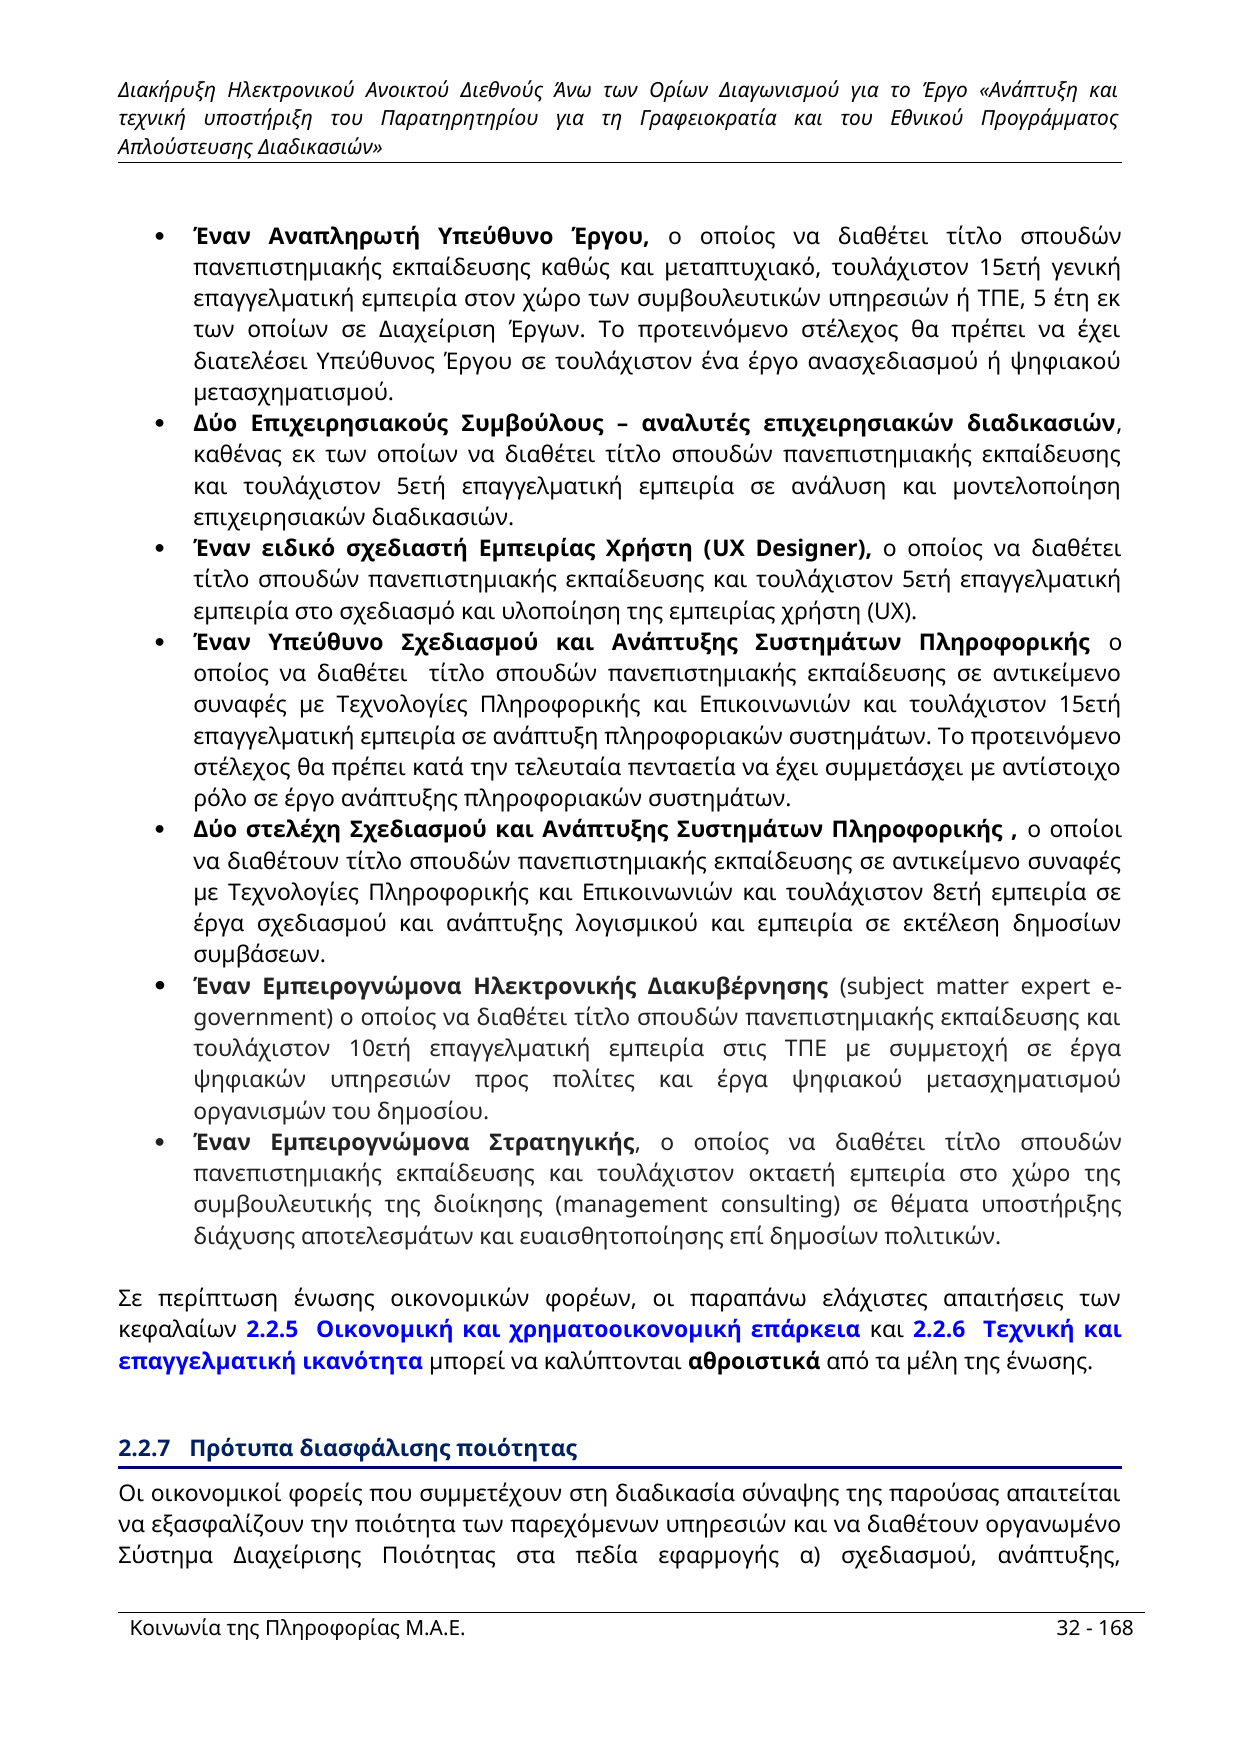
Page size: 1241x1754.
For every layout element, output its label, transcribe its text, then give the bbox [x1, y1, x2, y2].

subtitle Πρότυπα διασφάλισης ποιότητας [118, 1432, 1122, 1466]
list Έναν Υπεύθυνο Σχεδιασμού και Ανάπτυξης Συστημάτων Πληροφορικής ο οποίος να διαθέτει τίτλο σπουδών πανεπιστημιακής εκπαίδευσης σε αντικείμενο συναφές με Τεχνολογίες Πληροφορικής και Επικοινωνιών και τουλάχιστον 15ετή επαγγελματική εμπειρία σε ανάπτυξη πληροφοριακών συστημάτων. Το προτεινόμενο στέλεχος θα πρέπει κατά την τελευταία πενταετία να έχει συμμετάσχει με αντίστοιχο ρόλο σε έργο ανάπτυξης πληροφοριακών συστημάτων. [156, 626, 1122, 813]
text Σε περίπτωση ένωσης οικονομικών φορέων, οι παραπάνω ελάχιστες απαιτήσεις των κεφαλαίων 2.2.5 Οικονομική και χρηματοοικονομική επάρκεια και 2.2.6 Τεχνική και επαγγελματική ικανότητα μπορεί να καλύπτονται αθροιστικά από τα μέλη της ένωσης. [118, 1282, 1122, 1376]
list Έναν Εμπειρογνώμονα Στρατηγικής, ο οποίος να διαθέτει τίτλο σπουδών πανεπιστημιακής εκπαίδευσης και τουλάχιστον οκταετή εμπειρία στο χώρο της συμβουλευτικής της διοίκησης (management consulting) σε θέματα υποστήριξης διάχυσης αποτελεσμάτων και ευαισθητοποίησης επί δημοσίων πολιτικών. [156, 1126, 1122, 1251]
list Έναν ειδικό σχεδιαστή Εμπειρίας Χρήστη (UX Designer), ο οποίος να διαθέτει τίτλο σπουδών πανεπιστημιακής εκπαίδευσης και τουλάχιστον 5ετή επαγγελματική εμπειρία στο σχεδιασμό και υλοποίηση της εμπειρίας χρήστη (UX). [156, 532, 1122, 626]
list Έναν Εμπειρογνώμονα Ηλεκτρονικής Διακυβέρνησης (subject matter expert e-government) ο οποίος να διαθέτει τίτλο σπουδών πανεπιστημιακής εκπαίδευσης και τουλάχιστον 10ετή επαγγελματική εμπειρία στις ΤΠΕ με συμμετοχή σε έργα ψηφιακών υπηρεσιών προς πολίτες και έργα ψηφιακού μετασχηματισμού οργανισμών του δημοσίου. [156, 970, 1122, 1126]
list Δύο στελέχη Σχεδιασμού και Ανάπτυξης Συστημάτων Πληροφορικής , ο οποίοι να διαθέτουν τίτλο σπουδών πανεπιστημιακής εκπαίδευσης σε αντικείμενο συναφές με Τεχνολογίες Πληροφορικής και Επικοινωνιών και τουλάχιστον 8ετή εμπειρία σε έργα σχεδιασμού και ανάπτυξης λογισμικού και εμπειρία σε εκτέλεση δημοσίων συμβάσεων. [156, 813, 1122, 970]
list Δύο Επιχειρησιακούς Συμβούλους – αναλυτές επιχειρησιακών διαδικασιών, καθένας εκ των οποίων να διαθέτει τίτλο σπουδών πανεπιστημιακής εκπαίδευσης και τουλάχιστον 5ετή επαγγελματική εμπειρία σε ανάλυση και μοντελοποίηση επιχειρησιακών διαδικασιών. [156, 407, 1122, 532]
list Έναν Αναπληρωτή Υπεύθυνο Έργου, ο οποίος να διαθέτει τίτλο σπουδών πανεπιστημιακής εκπαίδευσης καθώς και μεταπτυχιακό, τουλάχιστον 15ετή γενική επαγγελματική εμπειρία στον χώρο των συμβουλευτικών υπηρεσιών ή ΤΠΕ, 5 έτη εκ των οποίων σε Διαχείριση Έργων. Το προτεινόμενο στέλεχος θα πρέπει να έχει διατελέσει Υπεύθυνος Έργου σε τουλάχιστον ένα έργο ανασχεδιασμού ή ψηφιακού μετασχηματισμού. [156, 220, 1122, 407]
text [118, 1477, 1122, 1571]
